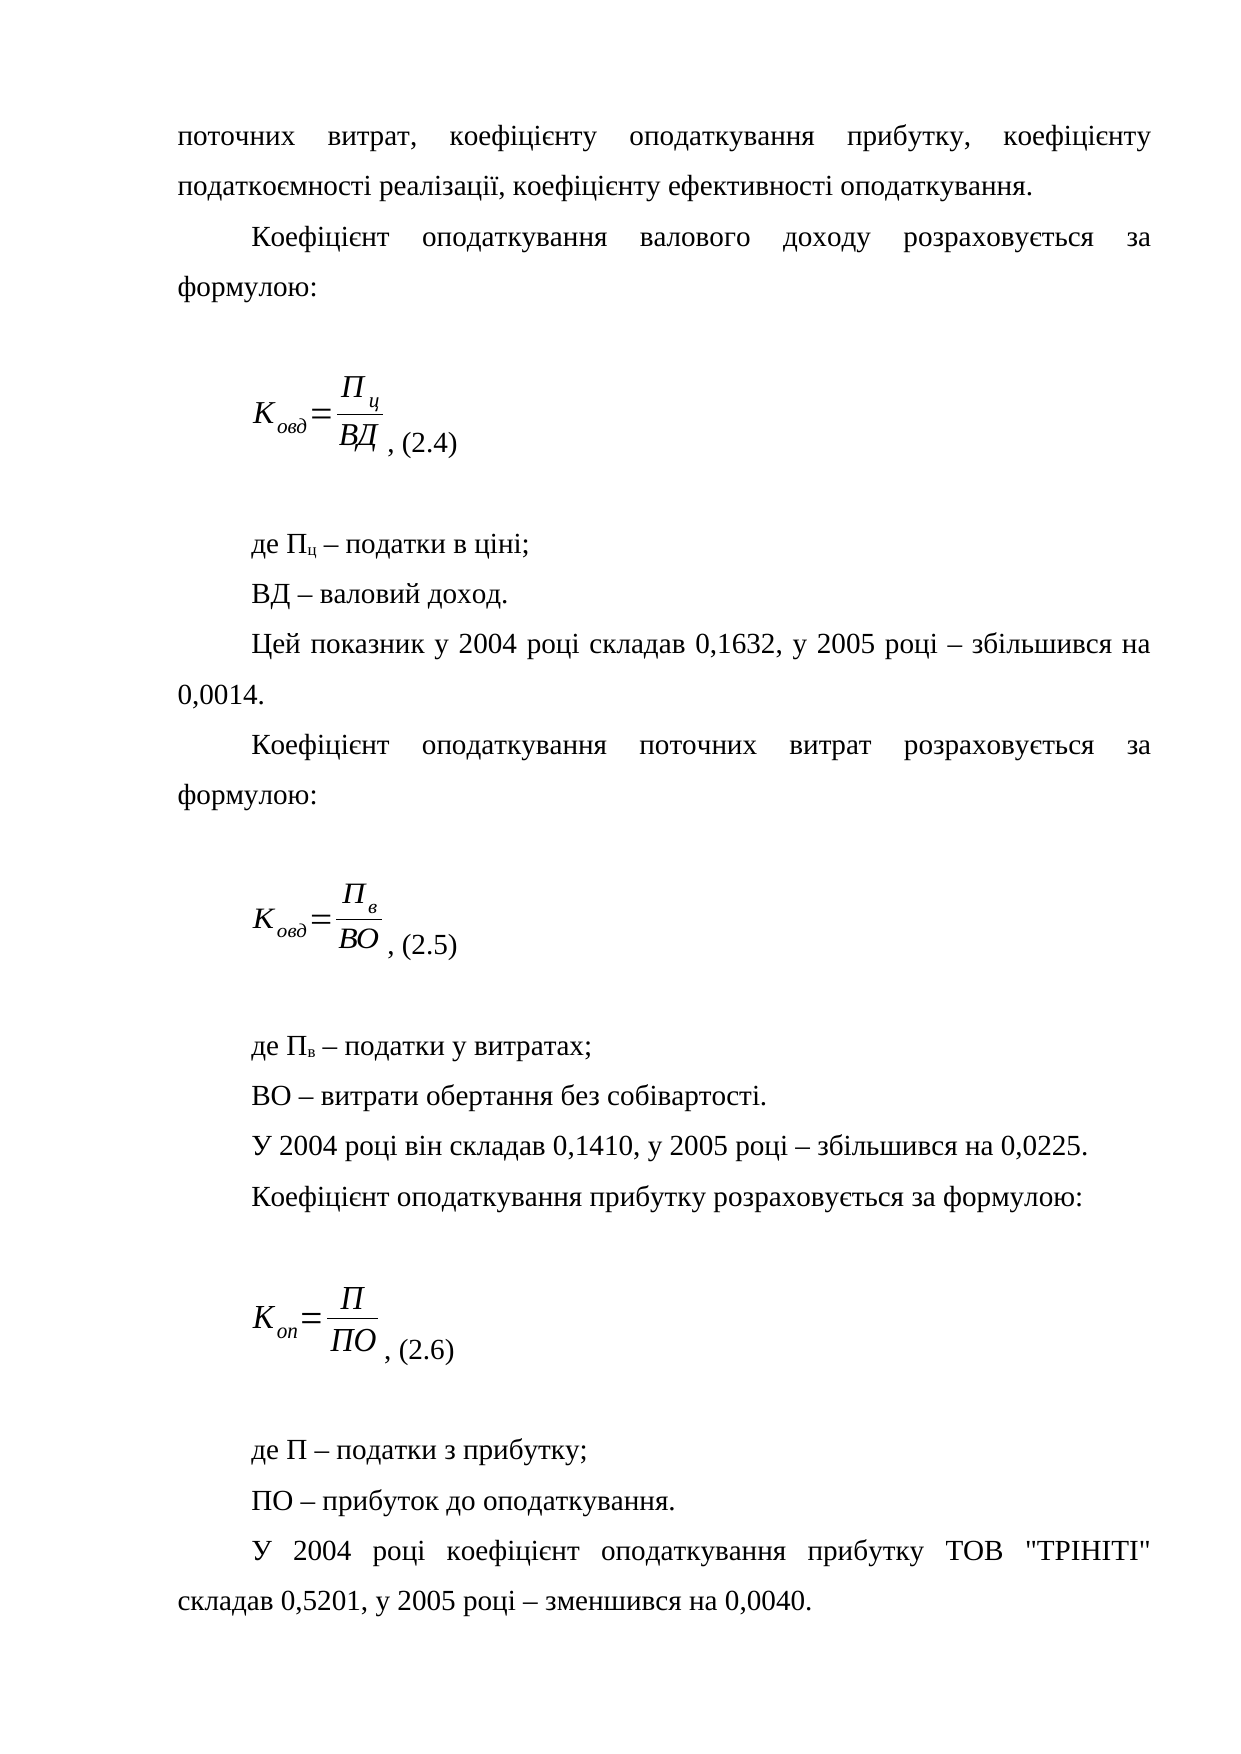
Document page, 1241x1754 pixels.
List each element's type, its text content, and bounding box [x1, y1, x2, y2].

text Коефіцієнт оподаткування прибутку розраховується за формулою: [177, 1179, 1152, 1212]
text У 2004 році він складав 0,1410, у 2005 році – збільшився на 0,0225. [177, 1128, 1152, 1162]
text , (2.6) [177, 1279, 1152, 1365]
text ВД – валовий доход. [177, 576, 1152, 610]
text , (2.4) [177, 370, 1152, 459]
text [177, 118, 1152, 202]
text У 2004 році коефіцієнт оподаткування прибутку ТОВ "ТРІНІТІ" складав 0,5201, у 2005 році – зменшився на 0,0040. [177, 1533, 1152, 1617]
text , (2.5) [177, 878, 1152, 961]
text Коефіцієнт оподаткування поточних витрат розраховується за формулою: [177, 727, 1152, 811]
text ВО – витрати обертання без собівартості. [177, 1078, 1152, 1112]
text де Пц – податки в ціні; [177, 526, 1152, 559]
text де П – податки з прибутку; [177, 1432, 1152, 1466]
text Коефіцієнт оподаткування валового доходу розраховується за формулою: [177, 219, 1152, 303]
text де Пв – податки у витратах; [177, 1028, 1152, 1061]
text Цей показник у 2004 році складав 0,1632, у 2005 році – збільшився на 0,0014. [177, 626, 1152, 710]
text ПО – прибуток до оподаткування. [177, 1483, 1152, 1516]
